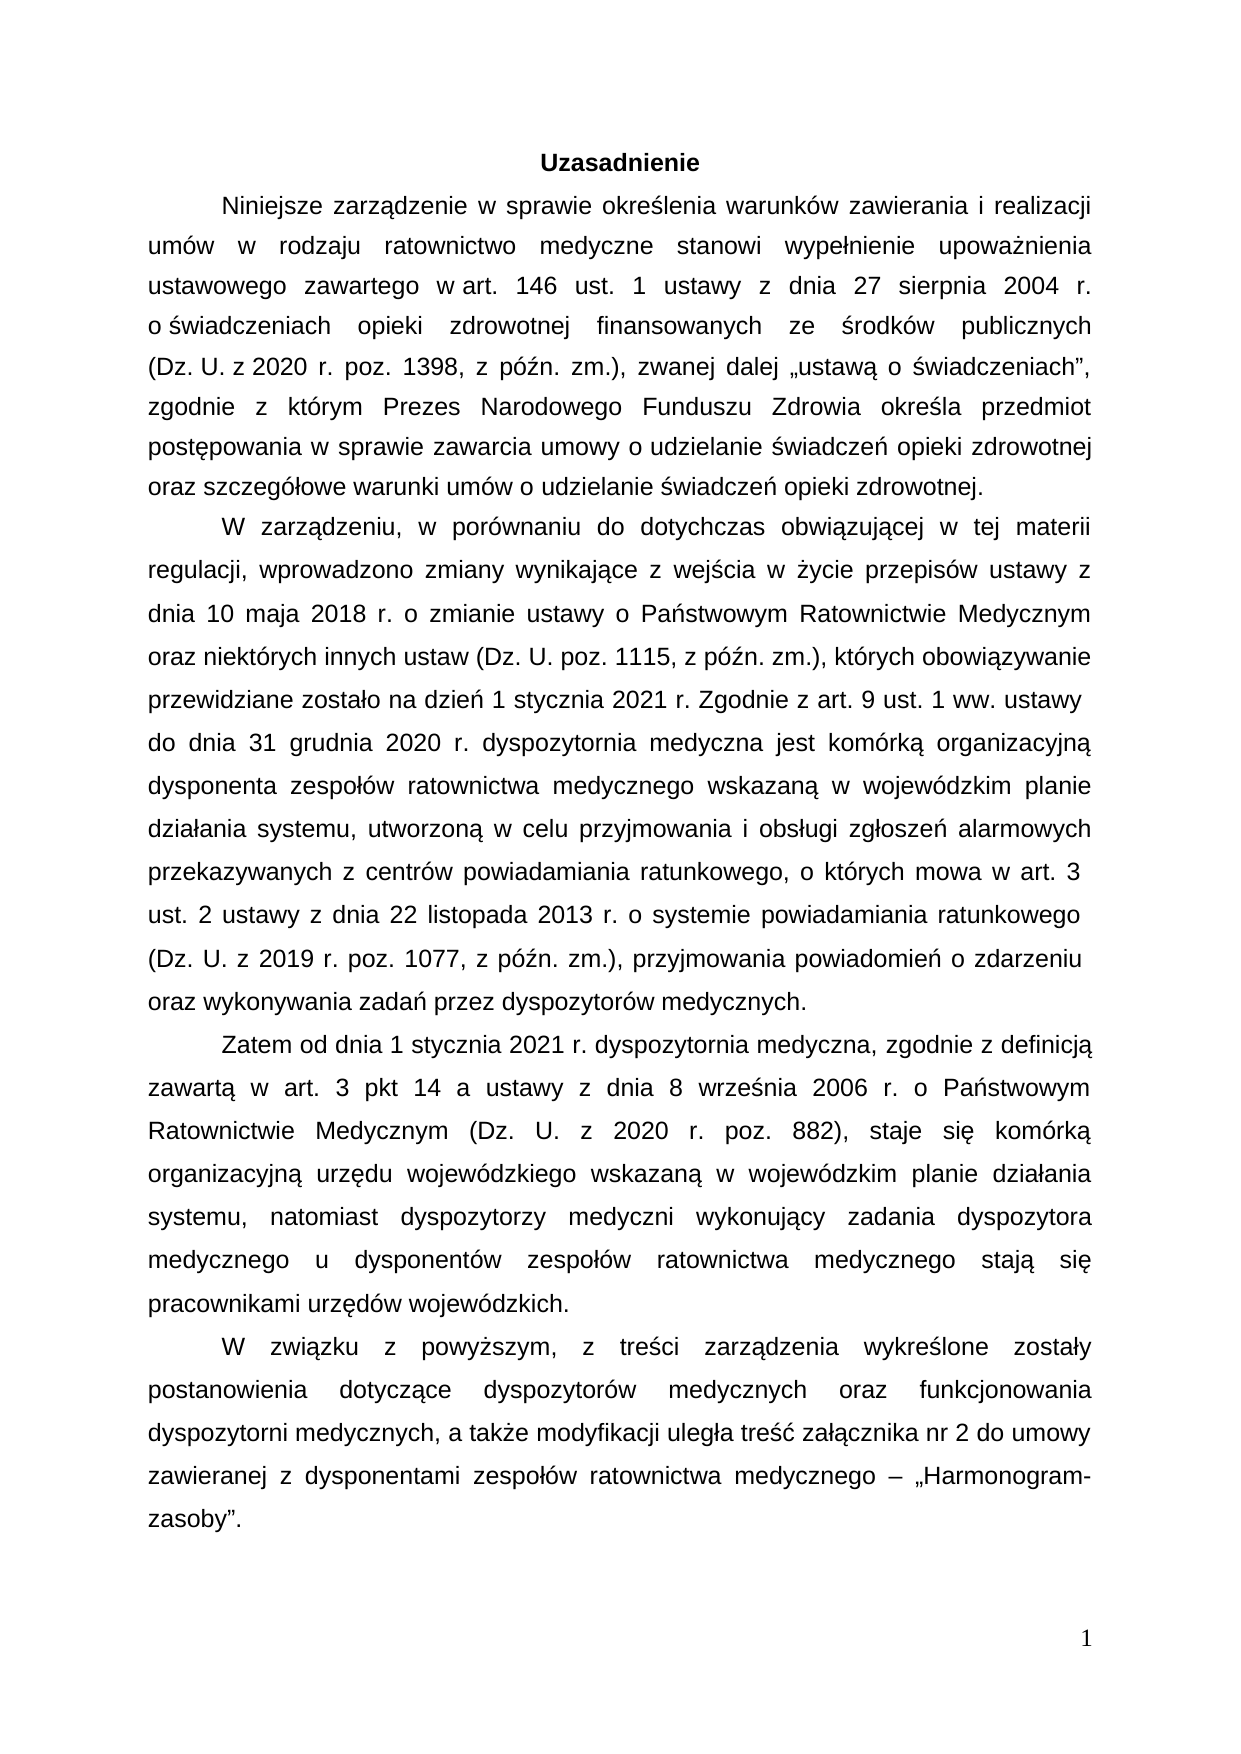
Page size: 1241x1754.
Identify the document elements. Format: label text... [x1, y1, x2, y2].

text Zatem od dnia 1 stycznia 2021 r. dyspozytornia medyczna, zgodnie z definicją zawartą w art. 3 pkt 14 a ustawy z dnia 8 września 2006 r. o Państwowym Ratownictwie Medycznym (Dz. U. z 2020 r. poz. 882), staje się komórką organizacyjną urzędu wojewódzkiego wskazaną w wojewódzkim planie działania systemu, natomiast dyspozytorzy medyczni wykonujący zadania dyspozytora medycznego u dysponentów zespołów ratownictwa medycznego stają się pracownikami urzędów wojewódzkich. [148, 1030, 1093, 1317]
text Niniejsze zarządzenie w sprawie określenia warunków zawierania i realizacji umów w rodzaju ratownictwo medyczne stanowi wypełnienie upoważnienia ustawowego zawartego w art. 146 ust. 1 ustawy z dnia 27 sierpnia 2004 r. o świadczeniach opieki zdrowotnej finansowanych ze środków publicznych (Dz. U. z 2020 r. poz. 1398, z późn. zm.), zwanej dalej „ustawą o świadczeniach”, zgodnie z którym Prezes Narodowego Funduszu Zdrowia określa przedmiot postępowania w sprawie zawarcia umowy o udzielanie świadczeń opieki zdrowotnej oraz szczegółowe warunki umów o udzielanie świadczeń opieki zdrowotnej. [148, 191, 1093, 501]
text W związku z powyższym, z treści zarządzenia wykreślone zostały postanowienia dotyczące dyspozytorów medycznych oraz funkcjonowania dyspozytorni medycznych, a także modyfikacji uległa treść załącznika nr 2 do umowy zawieranej z dysponentami zespołów ratownictwa medycznego – „Harmonogram-zasoby”. [148, 1332, 1093, 1533]
text Uzasadnienie [148, 148, 1093, 176]
text W zarządzeniu, w porównaniu do dotychczas obwiązującej w tej materii regulacji, wprowadzono zmiany wynikające z wejścia w życie przepisów ustawy z dnia 10 maja 2018 r. o zmianie ustawy o Państwowym Ratownictwie Medycznym oraz niektórych innych ustaw (Dz. U. poz. 1115, z późn. zm.), których obowiązywanie przewidziane zostało na dzień 1 stycznia 2021 r. Zgodnie z art. 9 ust. 1 ww. ustawy do dnia 31 grudnia 2020 r. dyspozytornia medyczna jest komórką organizacyjną dysponenta zespołów ratownictwa medycznego wskazaną w wojewódzkim planie działania systemu, utworzoną w celu przyjmowania i obsługi zgłoszeń alarmowych przekazywanych z centrów powiadamiania ratunkowego, o których mowa w art. 3 ust. 2 ustawy z dnia 22 listopada 2013 r. o systemie powiadamiania ratunkowego (Dz. U. z 2019 r. poz. 1077, z późn. zm.), przyjmowania powiadomień o zdarzeniu oraz wykonywania zadań przez dyspozytorów medycznych. [148, 512, 1093, 1016]
